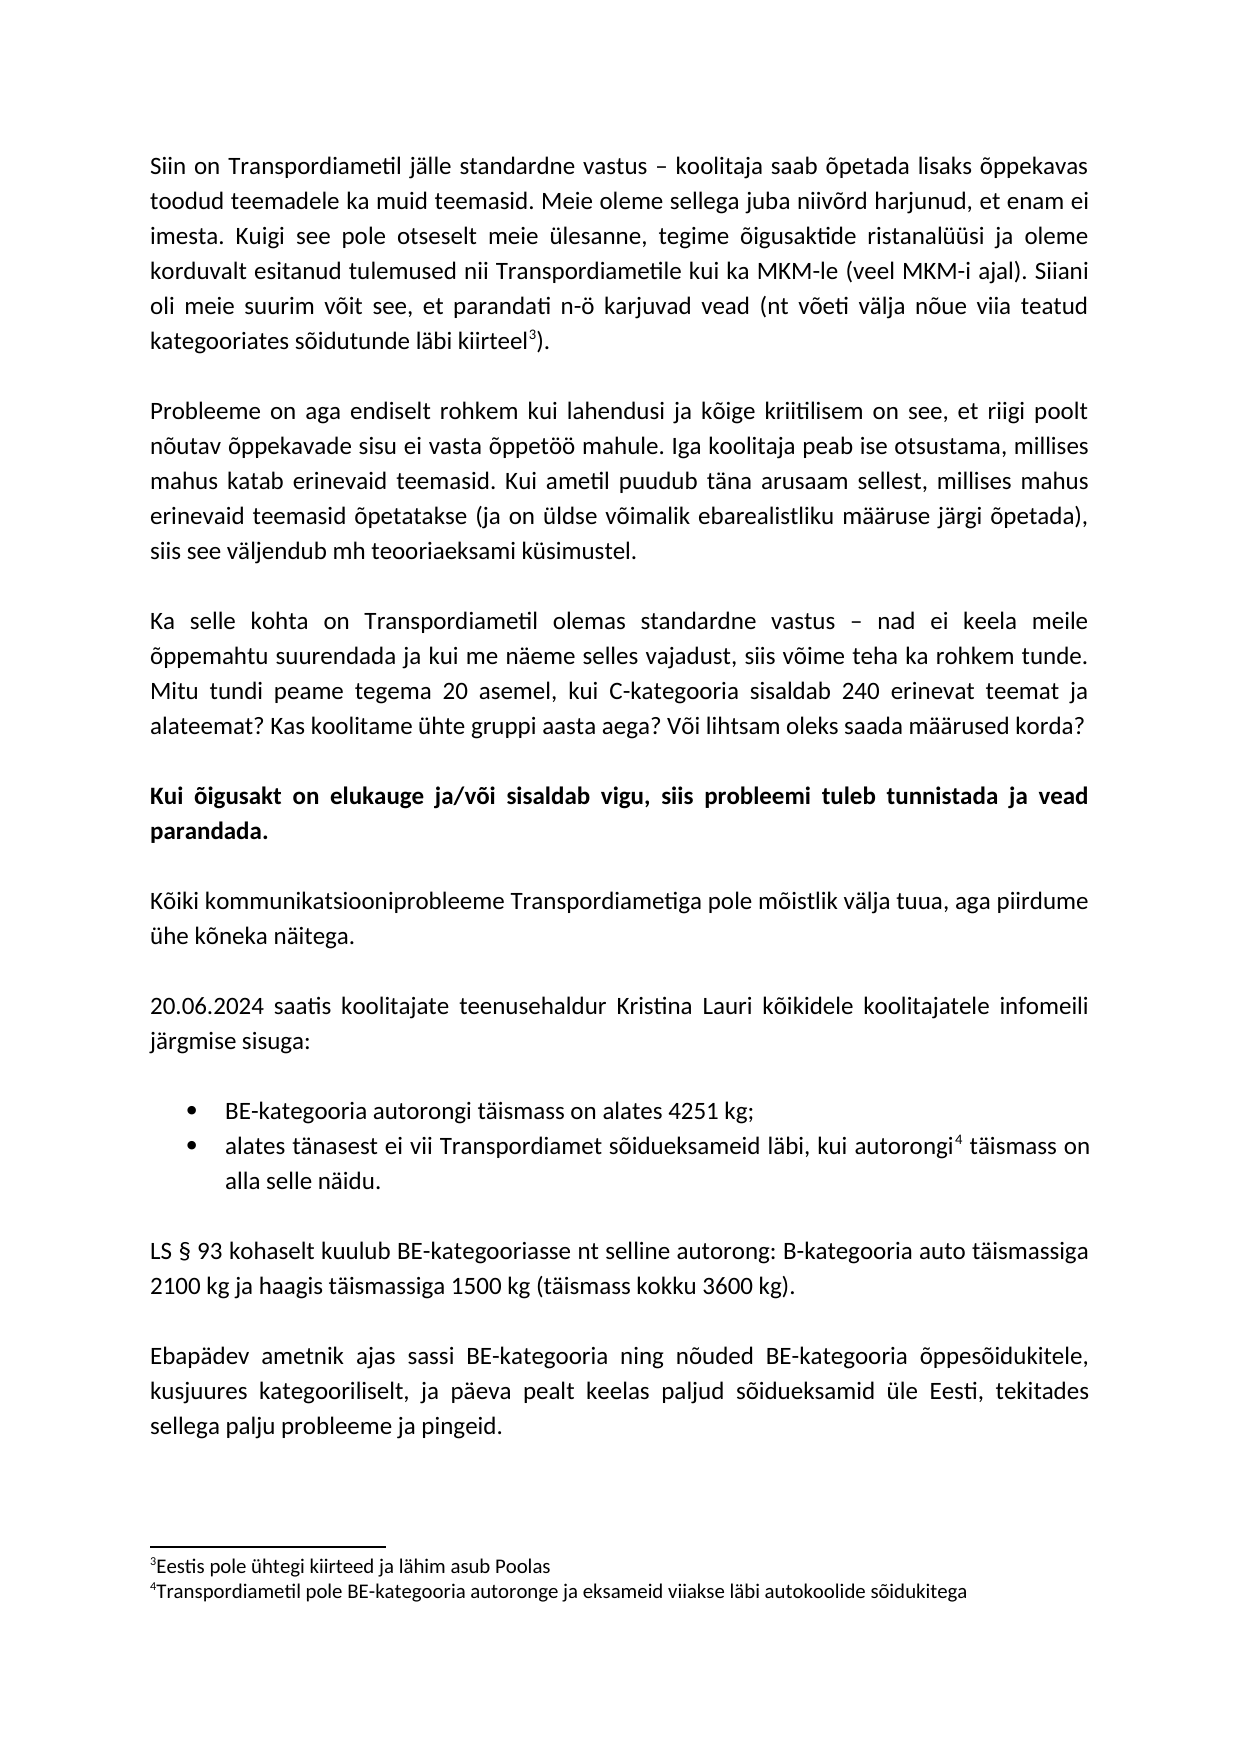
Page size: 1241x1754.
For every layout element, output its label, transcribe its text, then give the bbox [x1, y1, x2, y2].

text LS § 93 kohaselt kuulub BE-kategooriasse nt selline autorong: B-kategooria auto täismassiga 2100 kg ja haagis täismassiga 1500 kg (täismass kokku 3600 kg). [150, 1235, 1090, 1301]
text 20.06.2024 saatis koolitajate teenusehaldur Kristina Lauri kõikidele koolitajatele infomeili järgmise sisuga: [150, 990, 1090, 1056]
text Kui õigusakt on elukauge ja/või sisaldab vigu, siis probleemi tuleb tunnistada ja vead parandada. [150, 780, 1090, 846]
text Ebapädev ametnik ajas sassi BE-kategooria ning nõuded BE-kategooria õppesõidukitele, kusjuures kategooriliselt, ja päeva pealt keelas paljud sõidueksamid üle Eesti, tekitades sellega palju probleeme ja pingeid. [150, 1340, 1090, 1441]
list BE-kategooria autorongi täismass on alates 4251 kg; [187, 1095, 1090, 1126]
text Siin on Transpordiametil jälle standardne vastus – koolitaja saab õpetada lisaks õppekavas toodud teemadele ka muid teemasid. Meie oleme sellega juba niivõrd harjunud, et enam ei imesta. Kuigi see pole otseselt meie ülesanne, tegime õigusaktide ristanalüüsi ja oleme korduvalt esitanud tulemused nii Transpordiametile kui ka MKM-le (veel MKM-i ajal). Siiani oli meie suurim võit see, et parandati n-ö karjuvad vead (nt võeti välja nõue viia teatud kategooriates sõidutunde läbi kiirteel). [150, 150, 1090, 356]
text Probleeme on aga endiselt rohkem kui lahendusi ja kõige kriitilisem on see, et riigi poolt nõutav õppekavade sisu ei vasta õppetöö mahule. Iga koolitaja peab ise otsustama, millises mahus katab erinevaid teemasid. Kui ametil puudub täna arusaam sellest, millises mahus erinevaid teemasid õpetatakse (ja on üldse võimalik ebarealistliku määruse järgi õpetada), siis see väljendub mh teooriaeksami küsimustel. [150, 395, 1090, 566]
text Kõiki kommunikatsiooniprobleeme Transpordiametiga pole mõistlik välja tuua, aga piirdume ühe kõneka näitega. [150, 885, 1090, 951]
text Ka selle kohta on Transpordiametil olemas standardne vastus – nad ei keela meile õppemahtu suurendada ja kui me näeme selles vajadust, siis võime teha ka rohkem tunde. Mitu tundi peame tegema 20 asemel, kui C-kategooria sisaldab 240 erinevat teemat ja alateemat? Kas koolitame ühte gruppi aasta aega? Või lihtsam oleks saada määrused korda? [150, 605, 1090, 741]
list alates tänasest ei vii Transpordiamet sõidueksameid läbi, kui autorongi täismass on alla selle näidu. [187, 1130, 1090, 1196]
